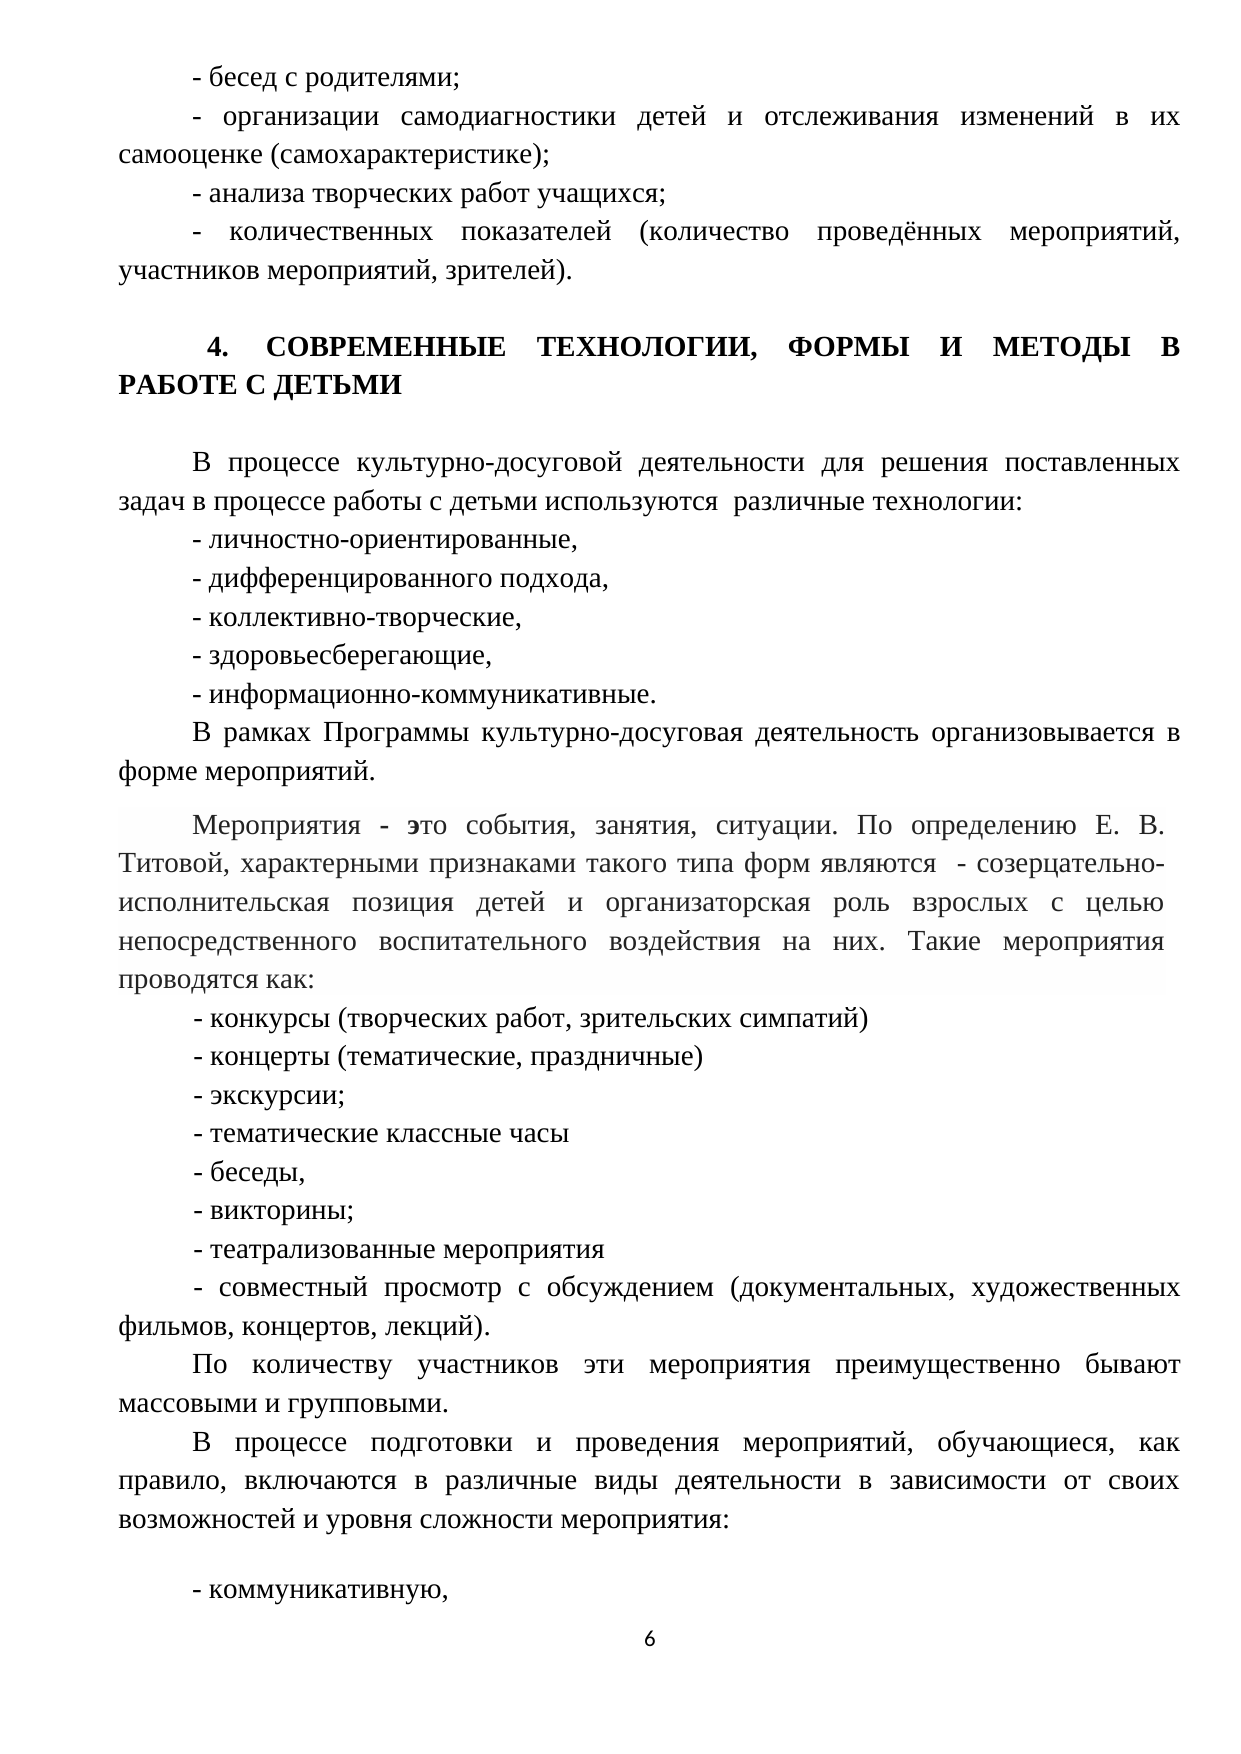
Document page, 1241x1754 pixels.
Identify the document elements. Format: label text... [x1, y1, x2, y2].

text - совместный просмотр с обсуждением (документальных, художественных фильмов, концертов, лекций). [118, 1269, 1181, 1342]
text Мероприятия - это события, занятия, ситуации. По определению Е. В. Титовой, характерными признаками такого типа форм являются - созерцательно-исполнительская позиция детей и организаторская роль взрослых с целью непосредственного воспитательного воздействия на них. Такие мероприятия проводятся как: [118, 807, 1166, 995]
list СОВРЕМЕННЫЕ ТЕХНОЛОГИИ, ФОРМЫ И МЕТОДЫ В РАБОТЕ С ДЕТЬМИ [118, 329, 1181, 401]
text - организации самодиагностики детей и отслеживания изменений в их самооценке (самохарактеристике); [118, 98, 1181, 170]
text В процессе подготовки и проведения мероприятий, обучающиеся, как правило, включаются в различные виды деятельности в зависимости от своих возможностей и уровня сложности мероприятия: [118, 1424, 1181, 1534]
text - экскурсии; [118, 1077, 1181, 1110]
text - количественных показателей (количество проведённых мероприятий, участников мероприятий, зрителей). [118, 213, 1181, 285]
text - здоровьесберегающие, [118, 637, 1181, 671]
text По количеству участников эти мероприятия преимущественно бывают массовыми и групповыми. [118, 1347, 1181, 1419]
text - анализа творческих работ учащихся; [118, 175, 1181, 208]
text - дифференцированного подхода, [118, 560, 1181, 594]
text - личностно-ориентированные, [118, 522, 1181, 555]
text - тематические классные часы [118, 1115, 1181, 1149]
text - бесед с родителями; [118, 59, 1181, 93]
text В рамках Программы культурно-досуговая деятельность организовывается в форме мероприятий. [118, 714, 1181, 786]
text - концерты (тематические, праздничные) [118, 1038, 1181, 1072]
text - беседы, [118, 1154, 1181, 1187]
text - викторины; [118, 1192, 1181, 1226]
text - коммуникативную, [118, 1571, 1181, 1605]
text - коллективно-творческие, [118, 599, 1181, 632]
text - театрализованные мероприятия [118, 1231, 1181, 1264]
text В процессе культурно-досуговой деятельности для решения поставленных задач в процессе работы с детьми используются различные технологии: [118, 444, 1181, 517]
text - конкурсы (творческих работ, зрительских симпатий) [118, 1000, 1181, 1033]
text - информационно-коммуникативные. [118, 676, 1181, 709]
